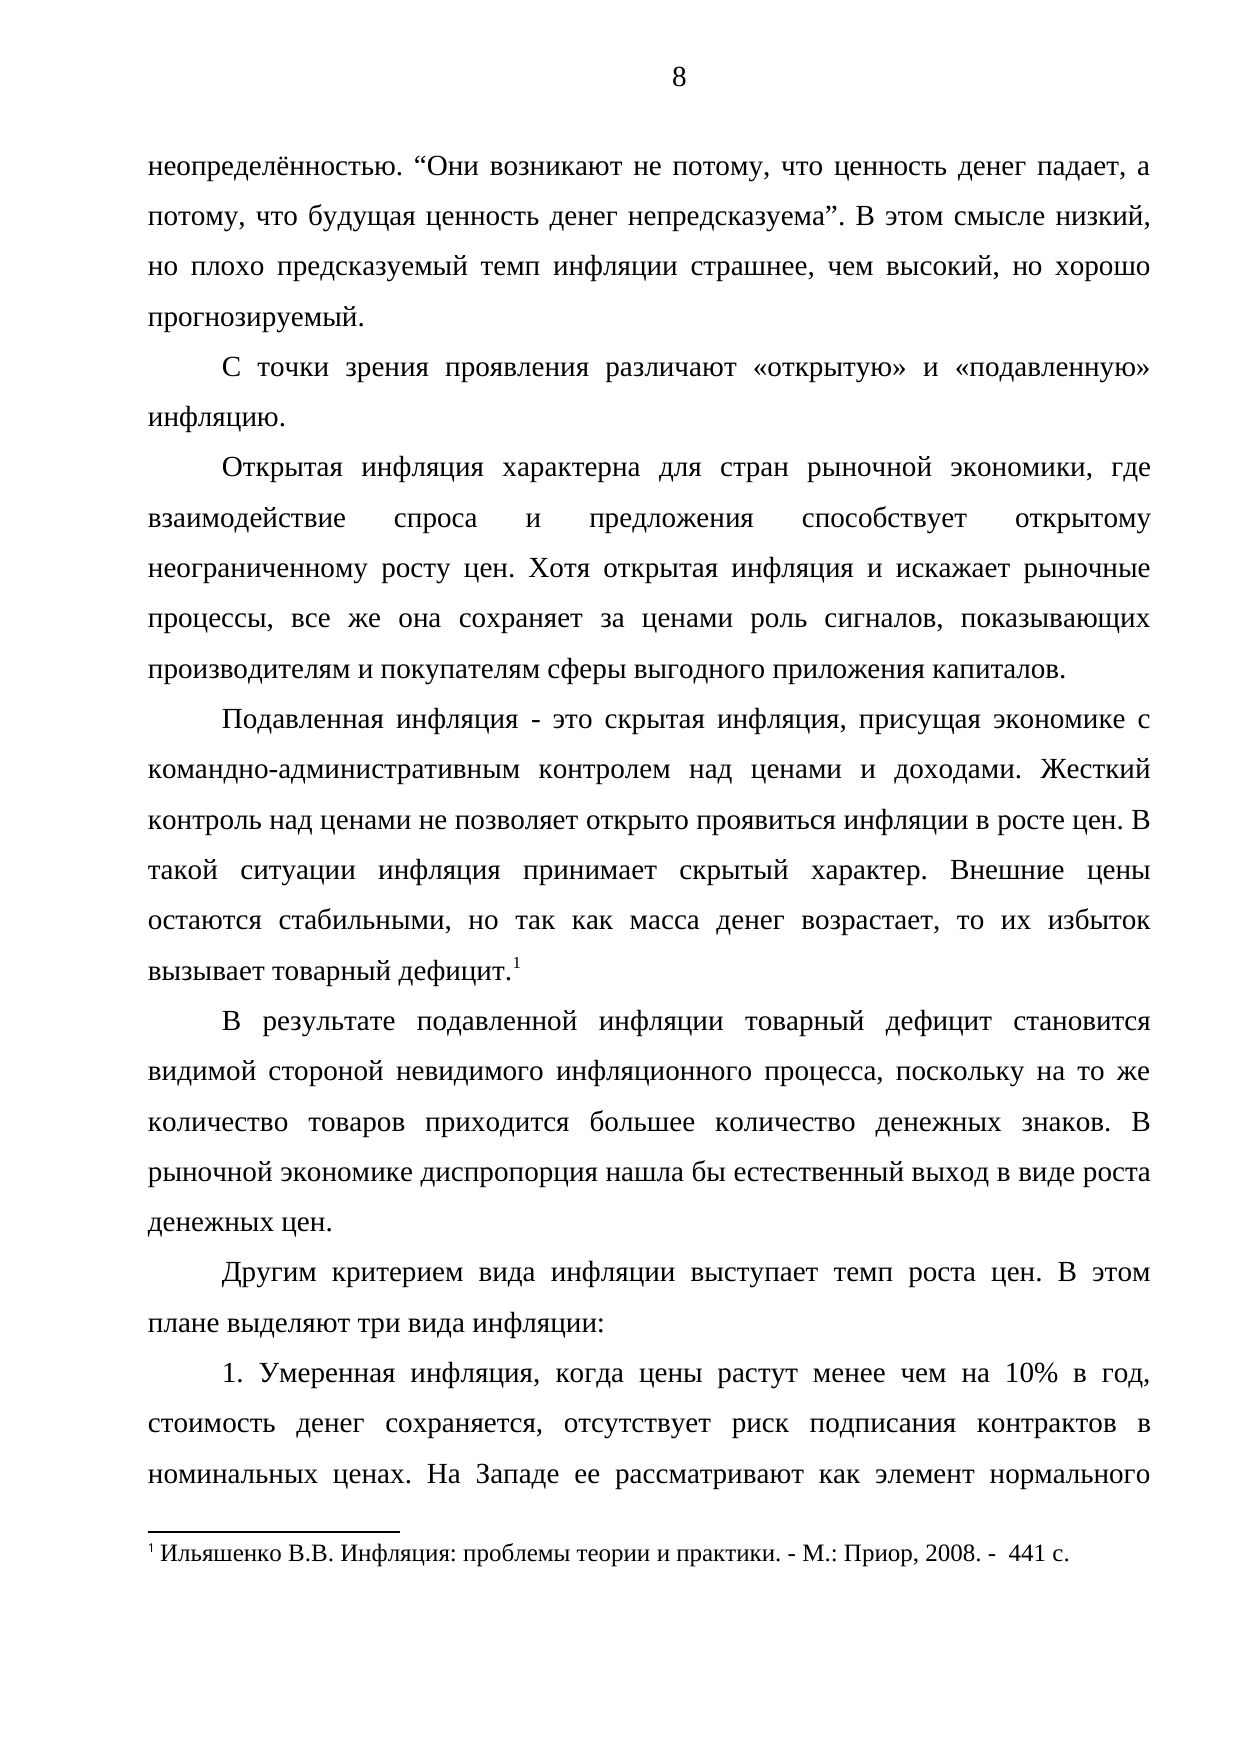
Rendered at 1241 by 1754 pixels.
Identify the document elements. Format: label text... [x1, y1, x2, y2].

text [148, 148, 1152, 332]
text Другим критерием вида инфляции выступает темп роста цен. В этом плане выделяют три вида инфляции: [148, 1254, 1152, 1338]
text Подавленная инфляция - это скрытая инфляция, присущая экономике с командно-административным контролем над ценами и доходами. Жесткий контроль над ценами не позволяет открыто проявиться инфляции в росте цен. В такой ситуации инфляция принимает скрытый характер. Внешние цены остаются стабильными, но так как масса денег возрастает, то их избыток вызывает товарный дефицит. [148, 701, 1152, 986]
text Открытая инфляция характерна для стран рыночной экономики, где взаимодействие спроса и предложения способствует открытому неограниченному росту цен. Хотя открытая инфляция и искажает рыночные процессы, все же она сохраняет за ценами роль сигналов, показывающих производителям и покупателям сферы выгодного приложения капиталов. [148, 449, 1152, 684]
text С точки зрения проявления различают «открытую» и «подавленную» инфляцию. [148, 349, 1152, 433]
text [148, 1355, 1152, 1489]
text В результате подавленной инфляции товарный дефицит становится видимой стороной невидимого инфляционного процесса, поскольку на то же количество товаров приходится большее количество денежных знаков. В рыночной экономике диспропорция нашла бы естественный выход в виде роста денежных цен. [148, 1003, 1152, 1238]
